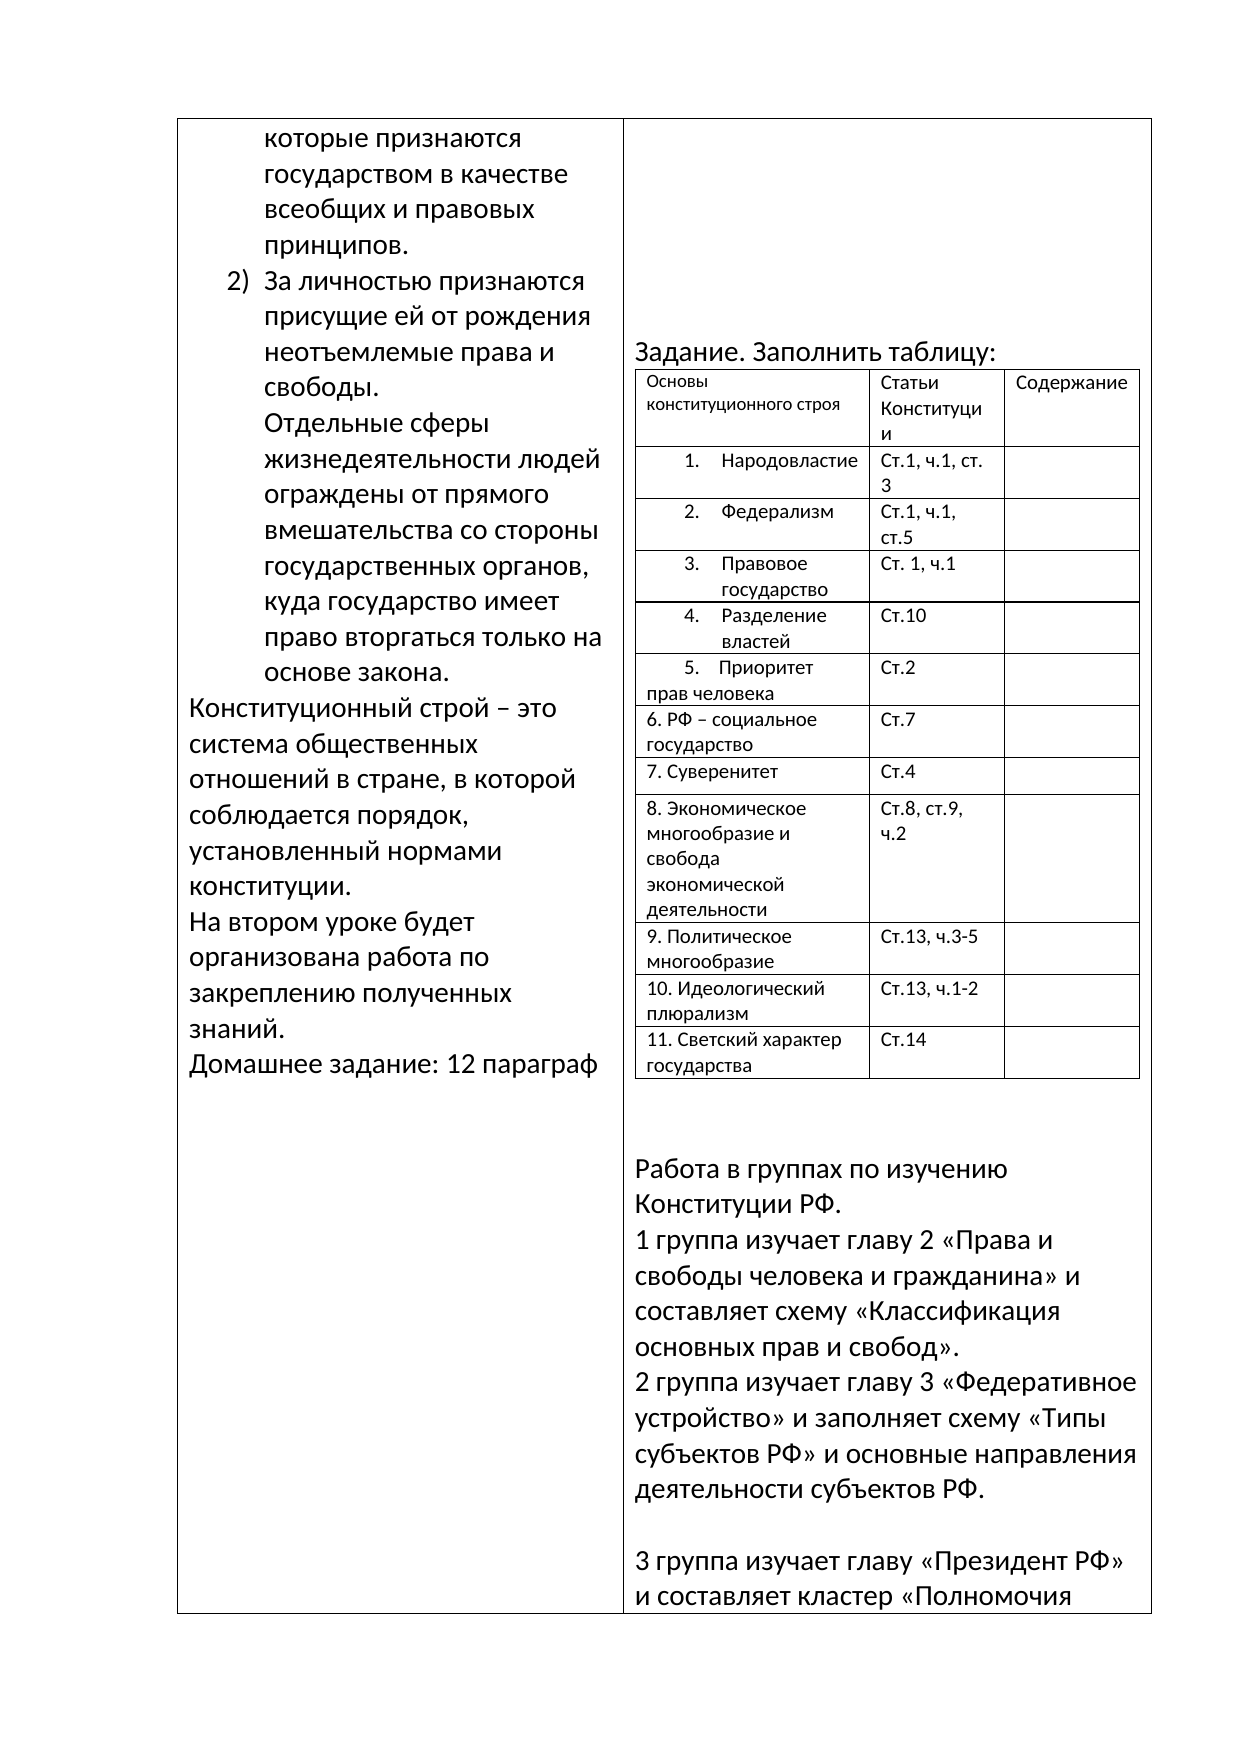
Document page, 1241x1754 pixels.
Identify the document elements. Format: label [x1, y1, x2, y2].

table_cell [624, 119, 1151, 1613]
table_cell [178, 119, 623, 1613]
